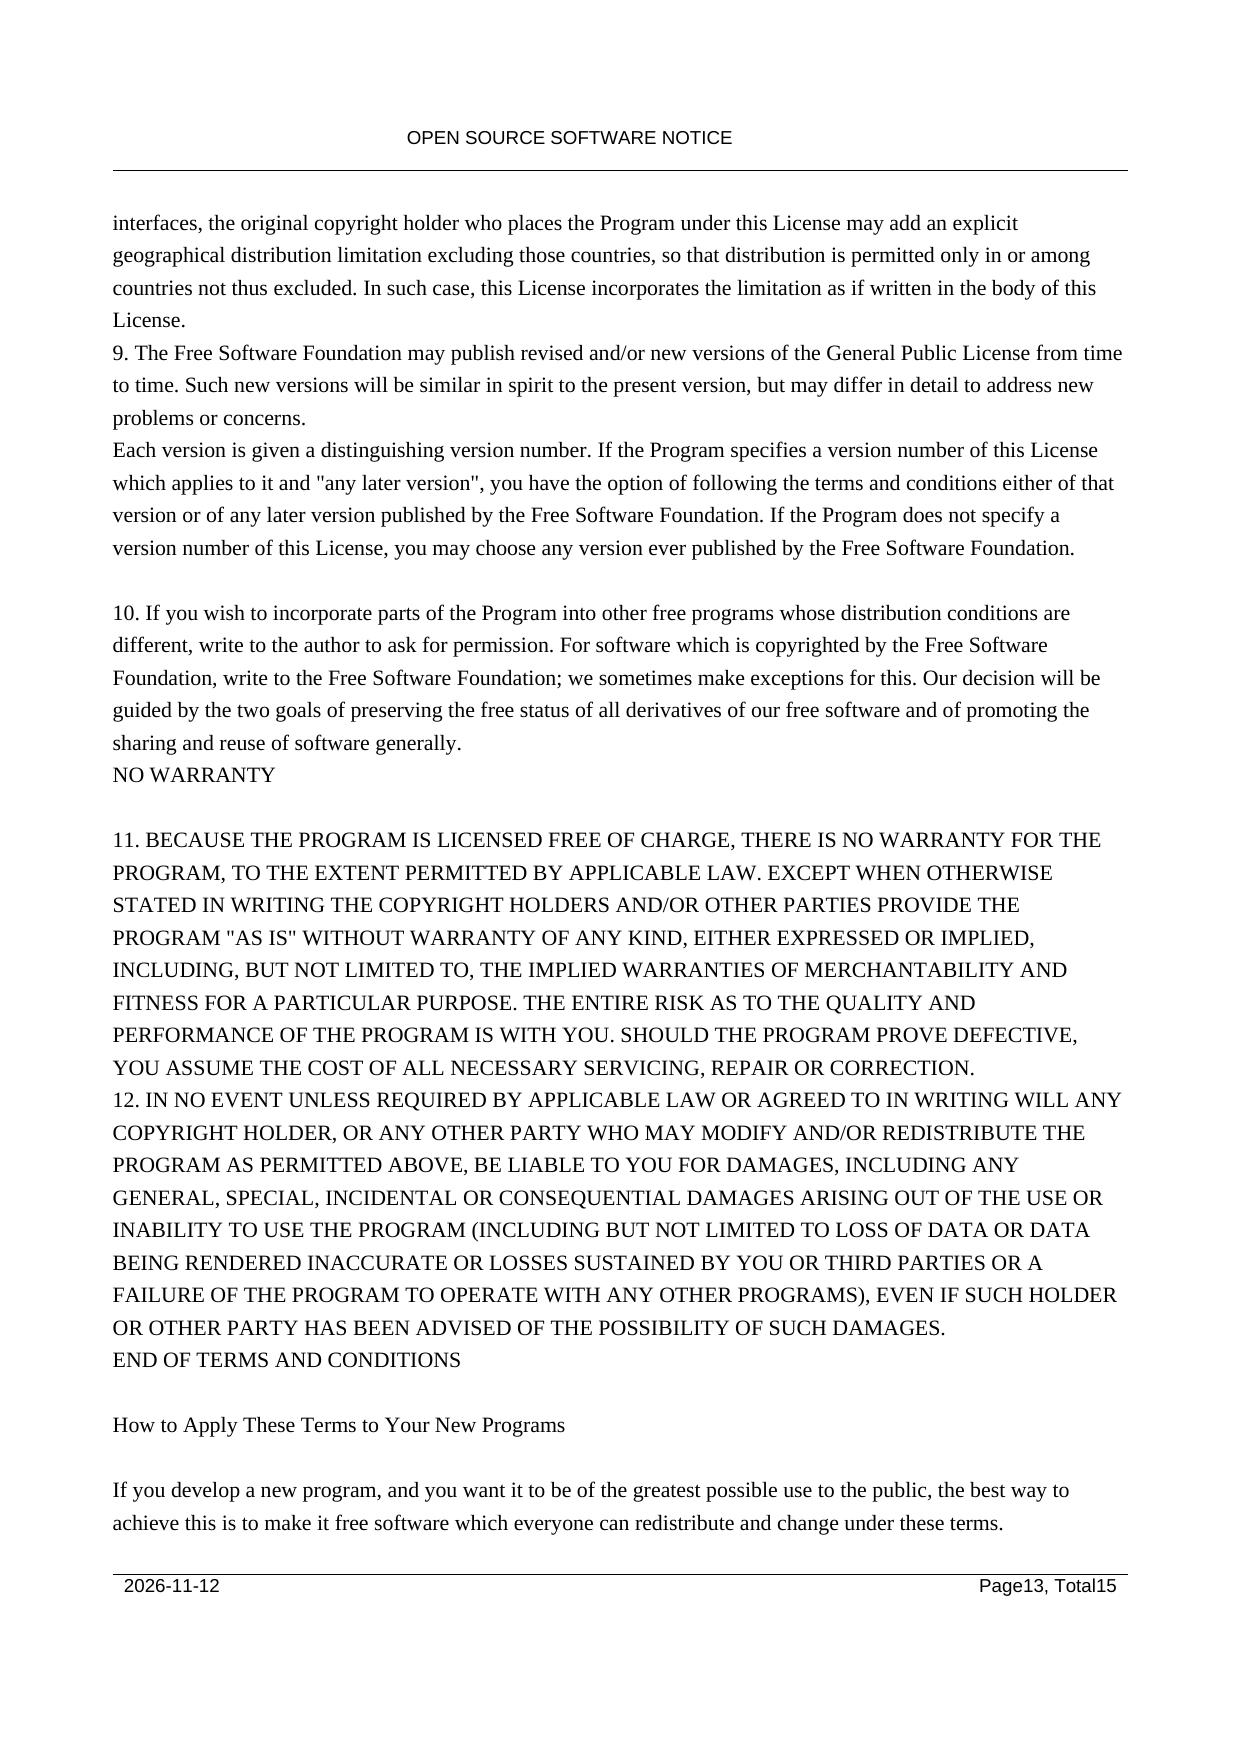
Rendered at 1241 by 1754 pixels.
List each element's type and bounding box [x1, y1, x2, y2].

text [112, 206, 1128, 1539]
